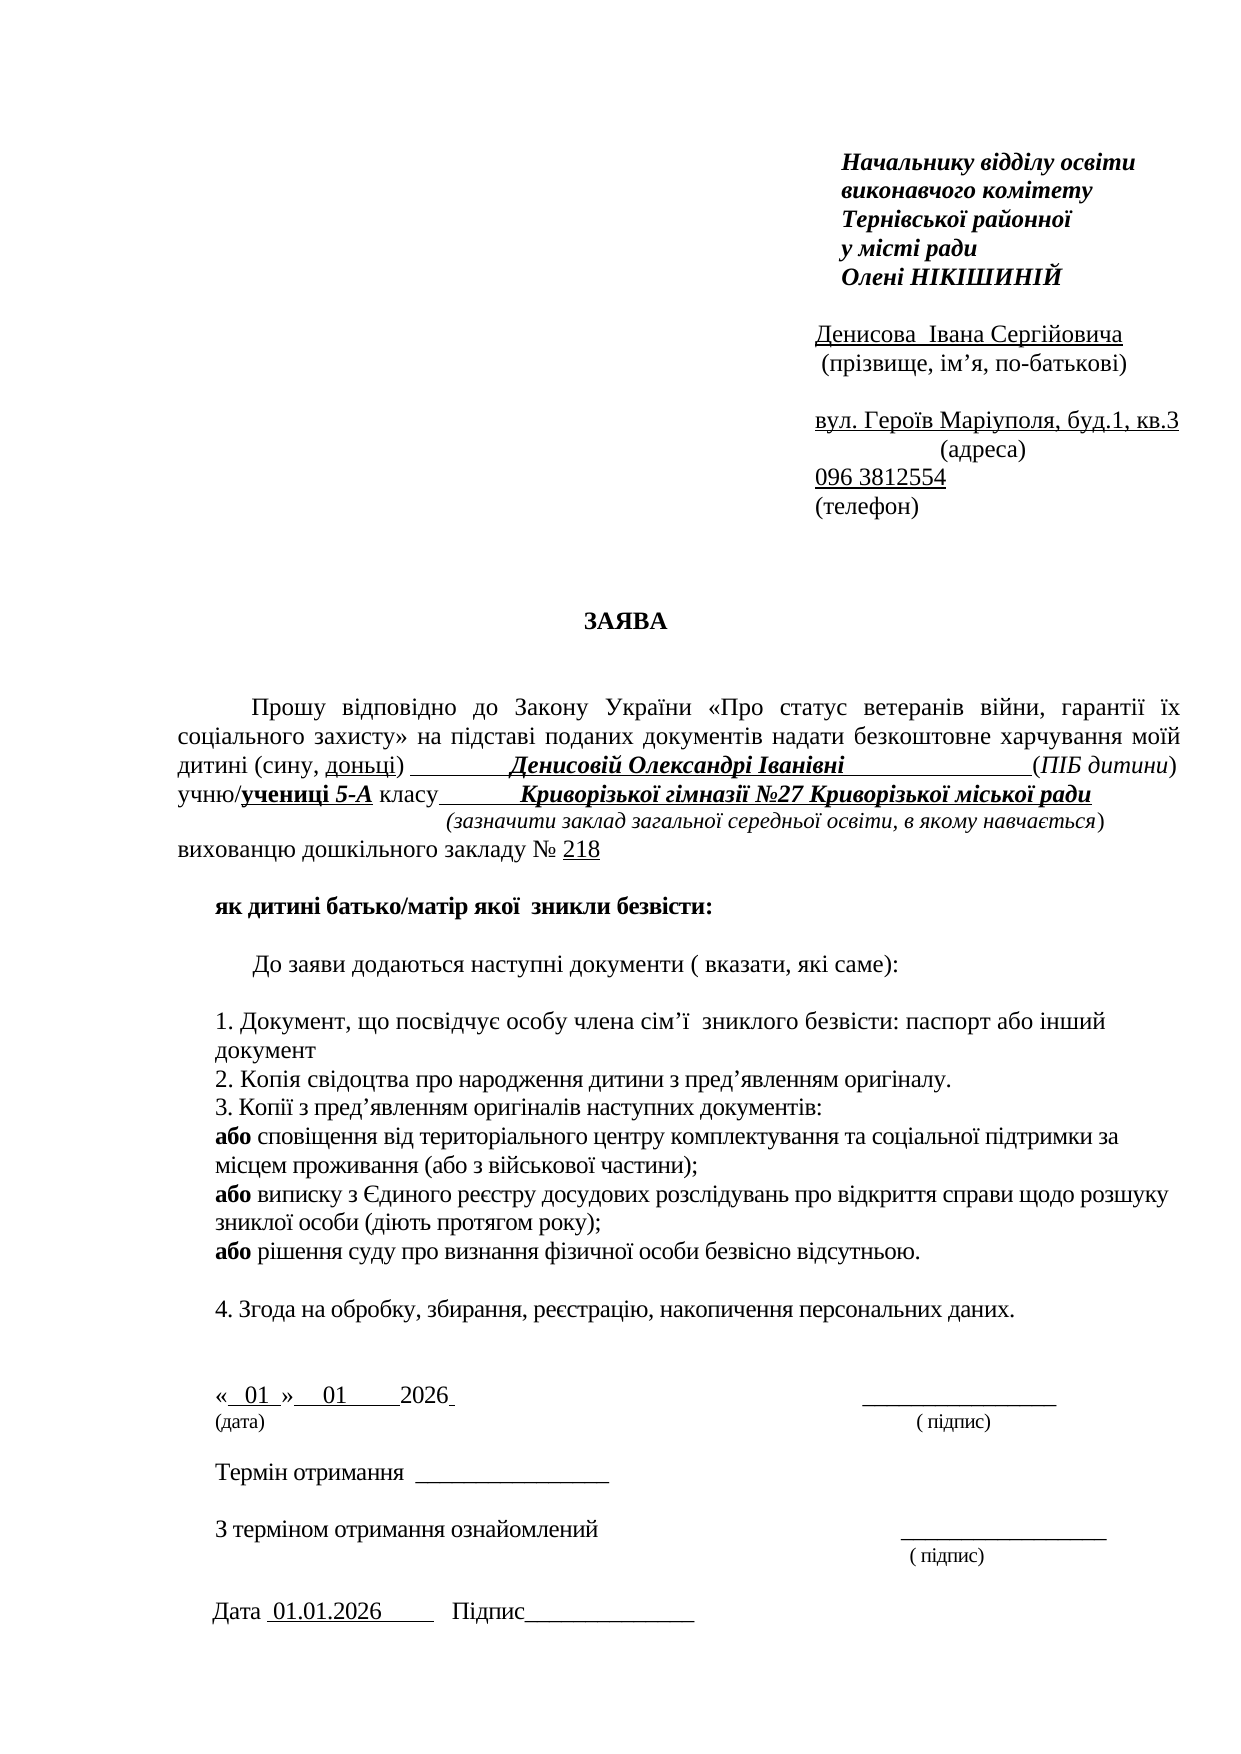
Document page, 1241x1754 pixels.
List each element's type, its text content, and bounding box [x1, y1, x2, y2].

text або сповіщення від територіального центру комплектування та соціальної підтримки за місцем проживання (або з військової частини); [215, 1121, 1181, 1179]
text виконавчого комітету [841, 176, 1181, 204]
text Прошу відповідно до Закону України «Про статус ветеранів війни, гарантії їх соціального захисту» на підставі поданих документів надати безкоштовне харчування моїй дитині (сину, доньці) Денисовій Олександрі Іванівні (ПІБ дитини) [177, 692, 1181, 779]
text (адреса) [177, 434, 1181, 462]
text ЗАЯВА [177, 606, 1181, 635]
text (зазначити заклад загальної середньої освіти, в якому навчається) [177, 807, 1181, 834]
text у місті ради [841, 233, 1181, 262]
text Дата 01.01.2026 Підпис______________ [177, 1596, 1181, 1625]
text 3. Копії з пред’явленням оригіналів наступних документів: [215, 1092, 1181, 1121]
text 1. Документ, що посвідчує особу члена сім’ї зниклого безвісти: паспорт або інший документ [215, 1006, 1181, 1064]
text Тернівської районної [841, 204, 1181, 233]
text як дитині батько/матір якої зникли безвісти: [215, 891, 1181, 920]
text Термін отримання ________________ [215, 1457, 1181, 1486]
text або рішення суду про визнання фізичної особи безвісно відсутньою. [215, 1236, 1181, 1265]
text вул. Героїв Маріуполя, буд.1, кв.3 [177, 405, 1181, 434]
text ( підпис) [215, 1543, 1181, 1567]
text Денисова Івана Сергійовича [177, 319, 1181, 348]
text вихованцю дошкільного закладу № 218 [177, 834, 1181, 862]
text або виписку з Єдиного реєстру досудових розслідувань про відкриття справи щодо розшуку зниклої особи (діють протягом року); [215, 1179, 1181, 1236]
text Олені НІКІШИНІЙ [841, 262, 1181, 291]
text 2. Копія свідоцтва про народження дитини з пред’явленням оригіналу. [215, 1064, 1181, 1092]
text Начальнику відділу освіти [841, 147, 1181, 176]
text (телефон) [177, 491, 1181, 520]
text учню/учениці 5-А класу Криворізької гімназії №27 Криворізької міської ради [177, 779, 1181, 807]
text 096 3812554 [177, 462, 1181, 491]
text (прізвище, ім’я, по-батькові) [177, 348, 1181, 377]
text « 01 » 01 2026 ________________ [215, 1380, 1181, 1409]
list До заяви додаються наступні документи ( вказати, які саме): [252, 949, 1175, 977]
text 4. Згода на обробку, збирання, реєстрацію, накопичення персональних даних. [215, 1294, 1181, 1322]
text З терміном отримання ознайомлений _________________ [215, 1514, 1181, 1543]
text (дата) ( підпис) [215, 1409, 1181, 1433]
